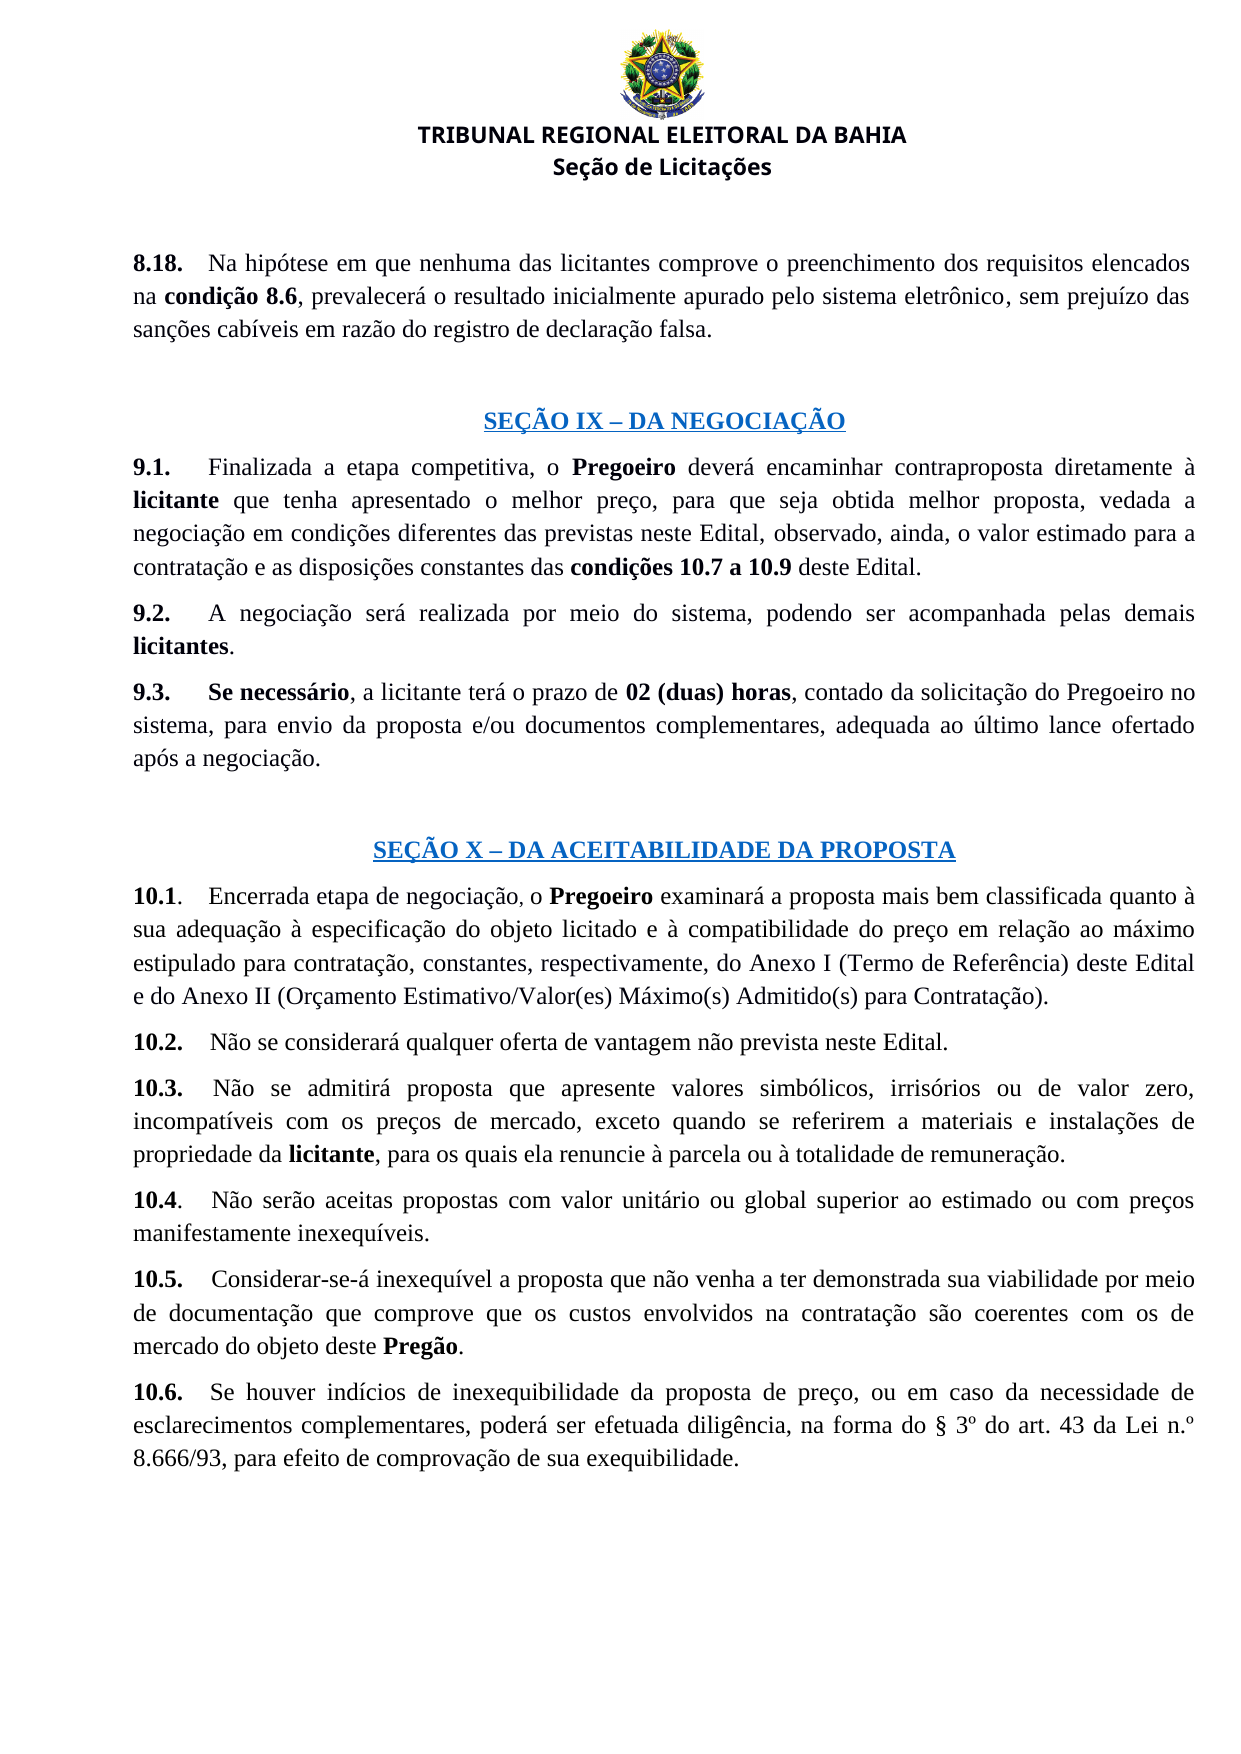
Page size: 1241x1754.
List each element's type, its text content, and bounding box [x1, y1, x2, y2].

text 10.4. Não serão aceitas propostas com valor unitário ou global superior ao estimado ou com preços manifestamente inexequíveis. [133, 1182, 1196, 1248]
text 10.3. Não se admitirá proposta que apresente valores simbólicos, irrisórios ou de valor zero, incompatíveis com os preços de mercado, exceto quando se referirem a materiais e instalações de propriedade da licitante, para os quais ela renuncie à parcela ou à totalidade de remuneração. [133, 1069, 1196, 1169]
text 10.6. Se houver indícios de inexequibilidade da proposta de preço, ou em caso da necessidade de esclarecimentos complementares, poderá ser efetuada diligência, na forma do § 3º do art. 43 da Lei n.º 8.666/93, para efeito de comprovação de sua exequibilidade. [133, 1373, 1196, 1473]
text 9.3. Se necessário, a licitante terá o prazo de 02 (duas) horas, contado da solicitação do Pregoeiro no sistema, para envio da proposta e/ou documentos complementares, adequada ao último lance ofertado após a negociação. [133, 673, 1196, 773]
text 8.18. Na hipótese em que nenhuma das licitantes comprove o preenchimento dos requisitos elencados na condição 8.6, prevalecerá o resultado inicialmente apurado pelo sistema eletrônico, sem prejuízo das sanções cabíveis em razão do registro de declaração falsa. [133, 244, 1190, 344]
text 10.1. Encerrada etapa de negociação, o Pregoeiro examinará a proposta mais bem classificada quanto à sua adequação à especificação do objeto licitado e à compatibilidade do preço em relação ao máximo estipulado para contratação, constantes, respectivamente, do Anexo I (Termo de Referência) deste Edital e do Anexo II (Orçamento Estimativo/Valor(es) Máximo(s) Admitido(s) para Contratação). [133, 878, 1196, 1011]
text 10.5. Considerar-se-á inexequível a proposta que não venha a ter demonstrada sua viabilidade por meio de documentação que comprove que os custos envolvidos na contratação são coerentes com os de mercado do objeto deste Pregão. [133, 1261, 1196, 1361]
text SEÇÃO X – DA ACEITABILIDADE DA PROPOSTA [133, 832, 1196, 865]
text SEÇÃO IX – DA NEGOCIAÇÃO [133, 403, 1196, 436]
text 10.2. Não se considerará qualquer oferta de vantagem não prevista neste Edital. [133, 1023, 1196, 1057]
text 9.1. Finalizada a etapa competitiva, o Pregoeiro deverá encaminhar contraproposta diretamente à licitante que tenha apresentado o melhor preço, para que seja obtida melhor proposta, vedada a negociação em condições diferentes das previstas neste Edital, observado, ainda, o valor estimado para a contratação e as disposições constantes das condições 10.7 a 10.9 deste Edital. [133, 448, 1196, 582]
text 9.2. A negociação será realizada por meio do sistema, podendo ser acompanhada pelas demais licitantes. [133, 594, 1196, 661]
